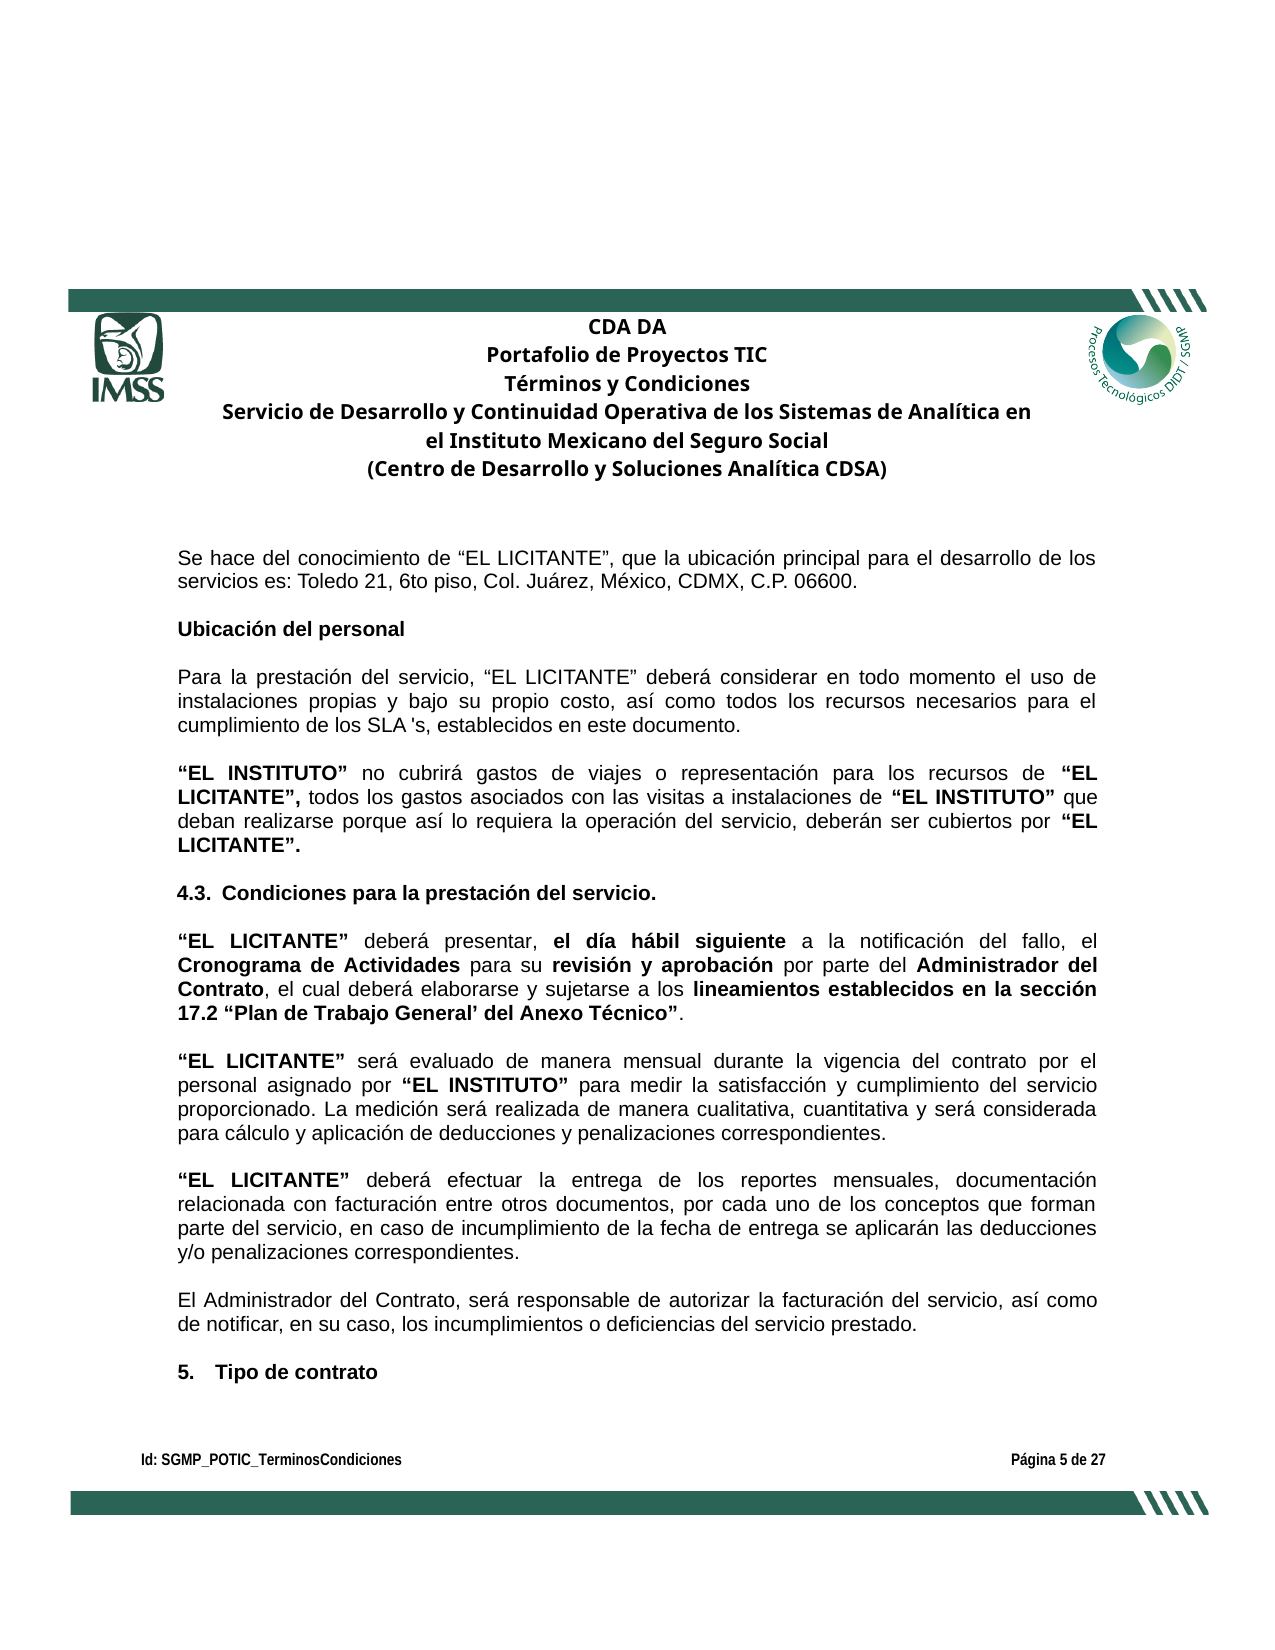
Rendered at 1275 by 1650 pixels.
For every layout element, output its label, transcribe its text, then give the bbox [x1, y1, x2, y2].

subtitle Condiciones para la prestación del servicio. [177, 881, 1092, 905]
picture [70, 1491, 1209, 1515]
text Ubicación del personal [177, 617, 1098, 641]
text El Administrador del Contrato, será responsable de autorizar la facturación del servicio, así como de notificar, en su caso, los incumplimientos o deficiencias del servicio prestado. [177, 1288, 1098, 1336]
subtitle Tipo de contrato [177, 1360, 1092, 1384]
text “EL LICITANTE” deberá presentar, el día hábil siguiente a la notificación del fallo, el Cronograma de Actividades para su revisión y aprobación por parte del Administrador del Contrato, el cual deberá elaborarse y sujetarse a los lineamientos establecidos en la sección 17.2 “Plan de Trabajo General’ del Anexo Técnico”. [177, 929, 1098, 1024]
text Se hace del conocimiento de “EL LICITANTE”, que la ubicación principal para el desarrollo de los servicios es: Toledo 21, 6to piso, Col. Juárez, México, CDMX, C.P. 06600. [177, 545, 1098, 593]
text Para la prestación del servicio, “EL LICITANTE” deberá considerar en todo momento el uso de instalaciones propias y bajo su propio costo, así como todos los recursos necesarios para el cumplimiento de los SLA 's, establecidos en este documento. [177, 665, 1098, 737]
picture [68, 289, 1207, 405]
text “EL LICITANTE” será evaluado de manera mensual durante la vigencia del contrato por el personal asignado por “EL INSTITUTO” para medir la satisfacción y cumplimiento del servicio proporcionado. La medición será realizada de manera cualitativa, cuantitativa y será considerada para cálculo y aplicación de deducciones y penalizaciones correspondientes. [177, 1048, 1098, 1144]
text “EL INSTITUTO” no cubrirá gastos de viajes o representación para los recursos de “EL LICITANTE”, todos los gastos asociados con las visitas a instalaciones de “EL INSTITUTO” que deban realizarse porque así lo requiera la operación del servicio, deberán ser cubiertos por “EL LICITANTE”. [177, 761, 1098, 857]
text “EL LICITANTE” deberá efectuar la entrega de los reportes mensuales, documentación relacionada con facturación entre otros documentos, por cada uno de los conceptos que forman parte del servicio, en caso de incumplimiento de la fecha de entrega se aplicarán las deducciones y/o penalizaciones correspondientes. [177, 1168, 1098, 1264]
